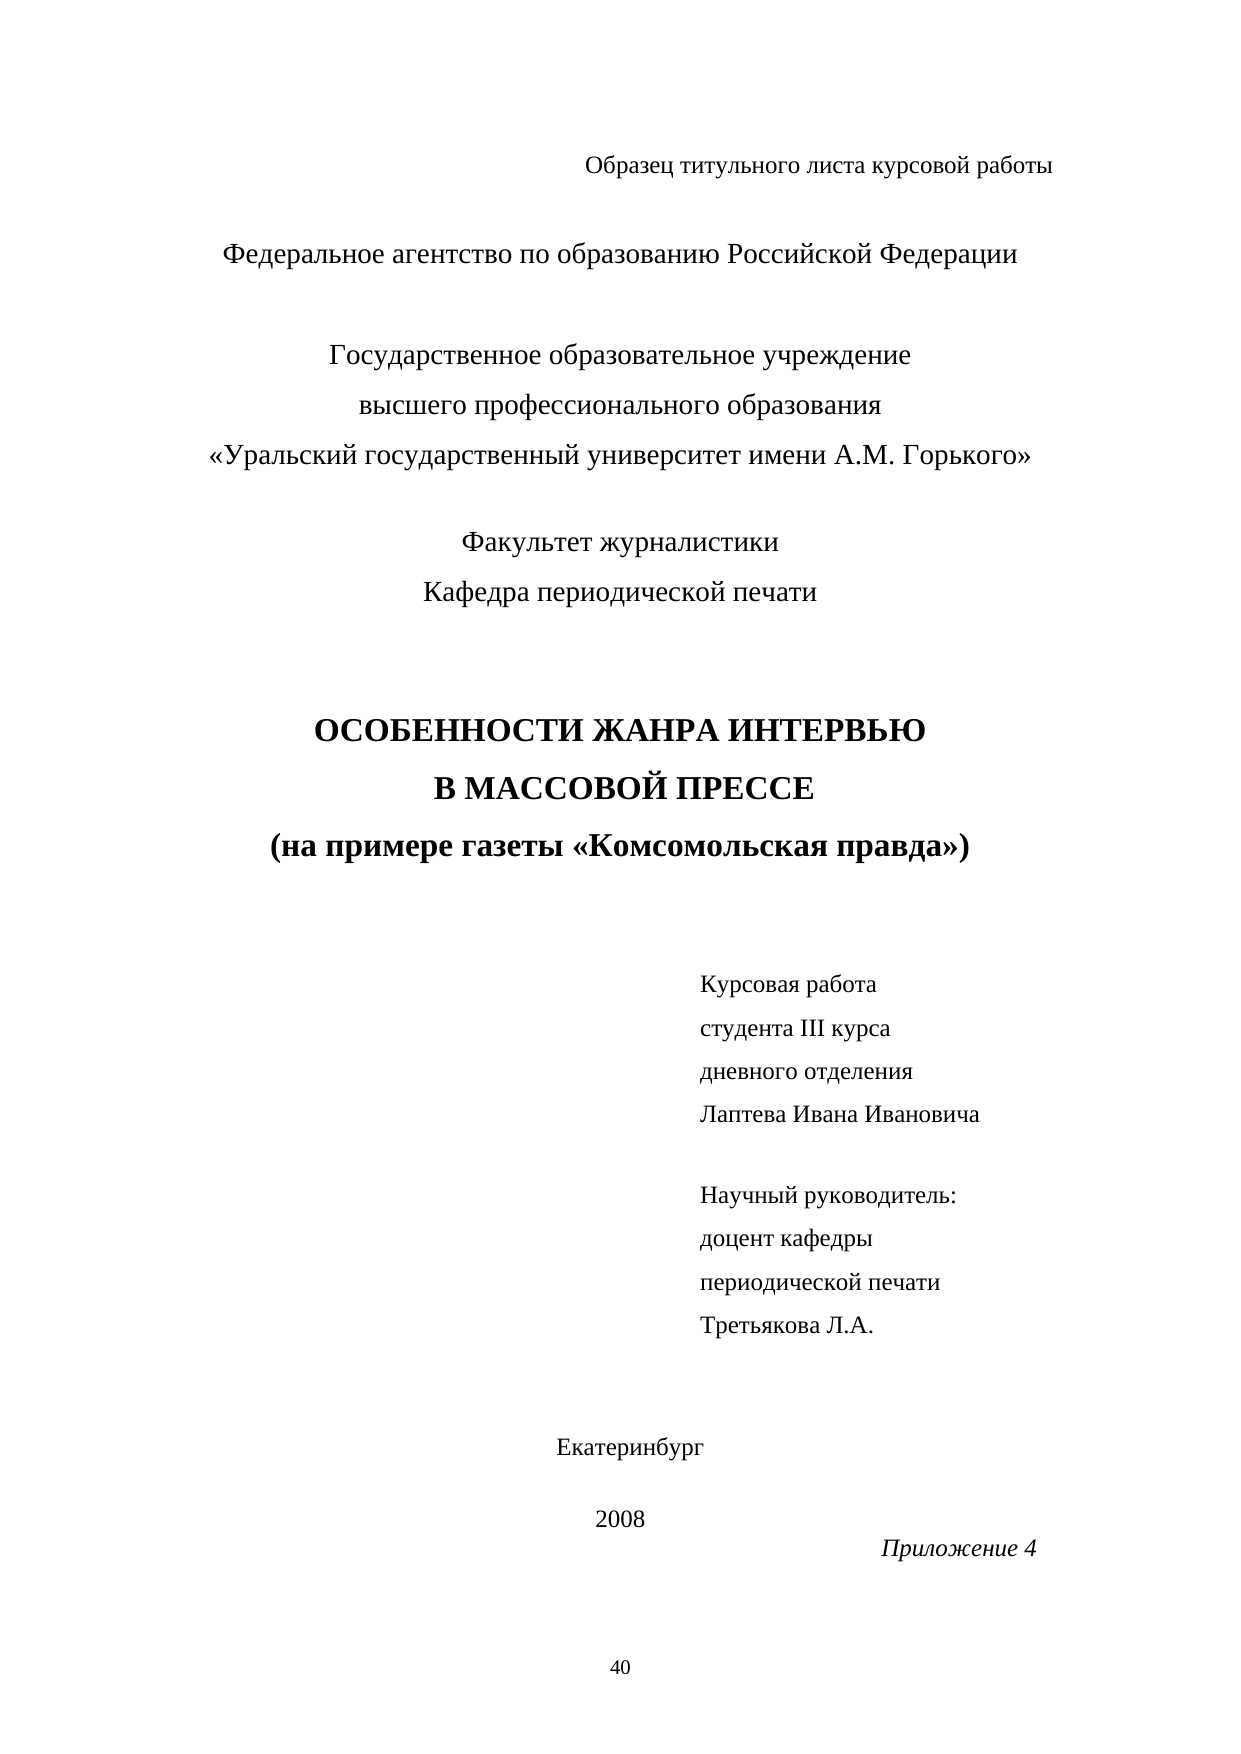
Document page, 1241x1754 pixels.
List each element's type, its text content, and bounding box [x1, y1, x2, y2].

subtitle дневного отделения [187, 1056, 1053, 1084]
text Приложение 4 [187, 1533, 1053, 1561]
text Лаптева Ивана Ивановича [187, 1099, 1053, 1128]
subtitle высшего профессионального образования [187, 387, 1053, 421]
text Екатеринбург [187, 1432, 1053, 1461]
text Факультет журналистики [187, 524, 1053, 557]
text ОСОБЕННОСТИ ЖАНРА ИНТЕРВЬЮ [187, 711, 1053, 749]
text Научный руководитель: [187, 1180, 1053, 1209]
text доцент кафедры [187, 1223, 1053, 1252]
subtitle «Уральский государственный университет имени А.М. Горького» [187, 437, 1053, 471]
text Третьякова Л.А. [187, 1310, 1053, 1338]
subtitle Курсовая работа [187, 969, 1053, 998]
subtitle студента III курса [187, 1013, 1053, 1041]
text В МАССОВОЙ ПРЕССЕ [187, 768, 1053, 807]
subtitle Кафедра периодической печати [187, 574, 1053, 608]
text 2008 [187, 1504, 1053, 1533]
text периодической печати [187, 1267, 1053, 1295]
subtitle Государственное образовательное учреждение [187, 337, 1053, 370]
text (на примере газеты «Комсомольская правда») [187, 826, 1053, 864]
text Федеральное агентство по образованию Российской Федерации [187, 236, 1053, 270]
text Образец титульного листа курсовой работы [187, 150, 1053, 179]
